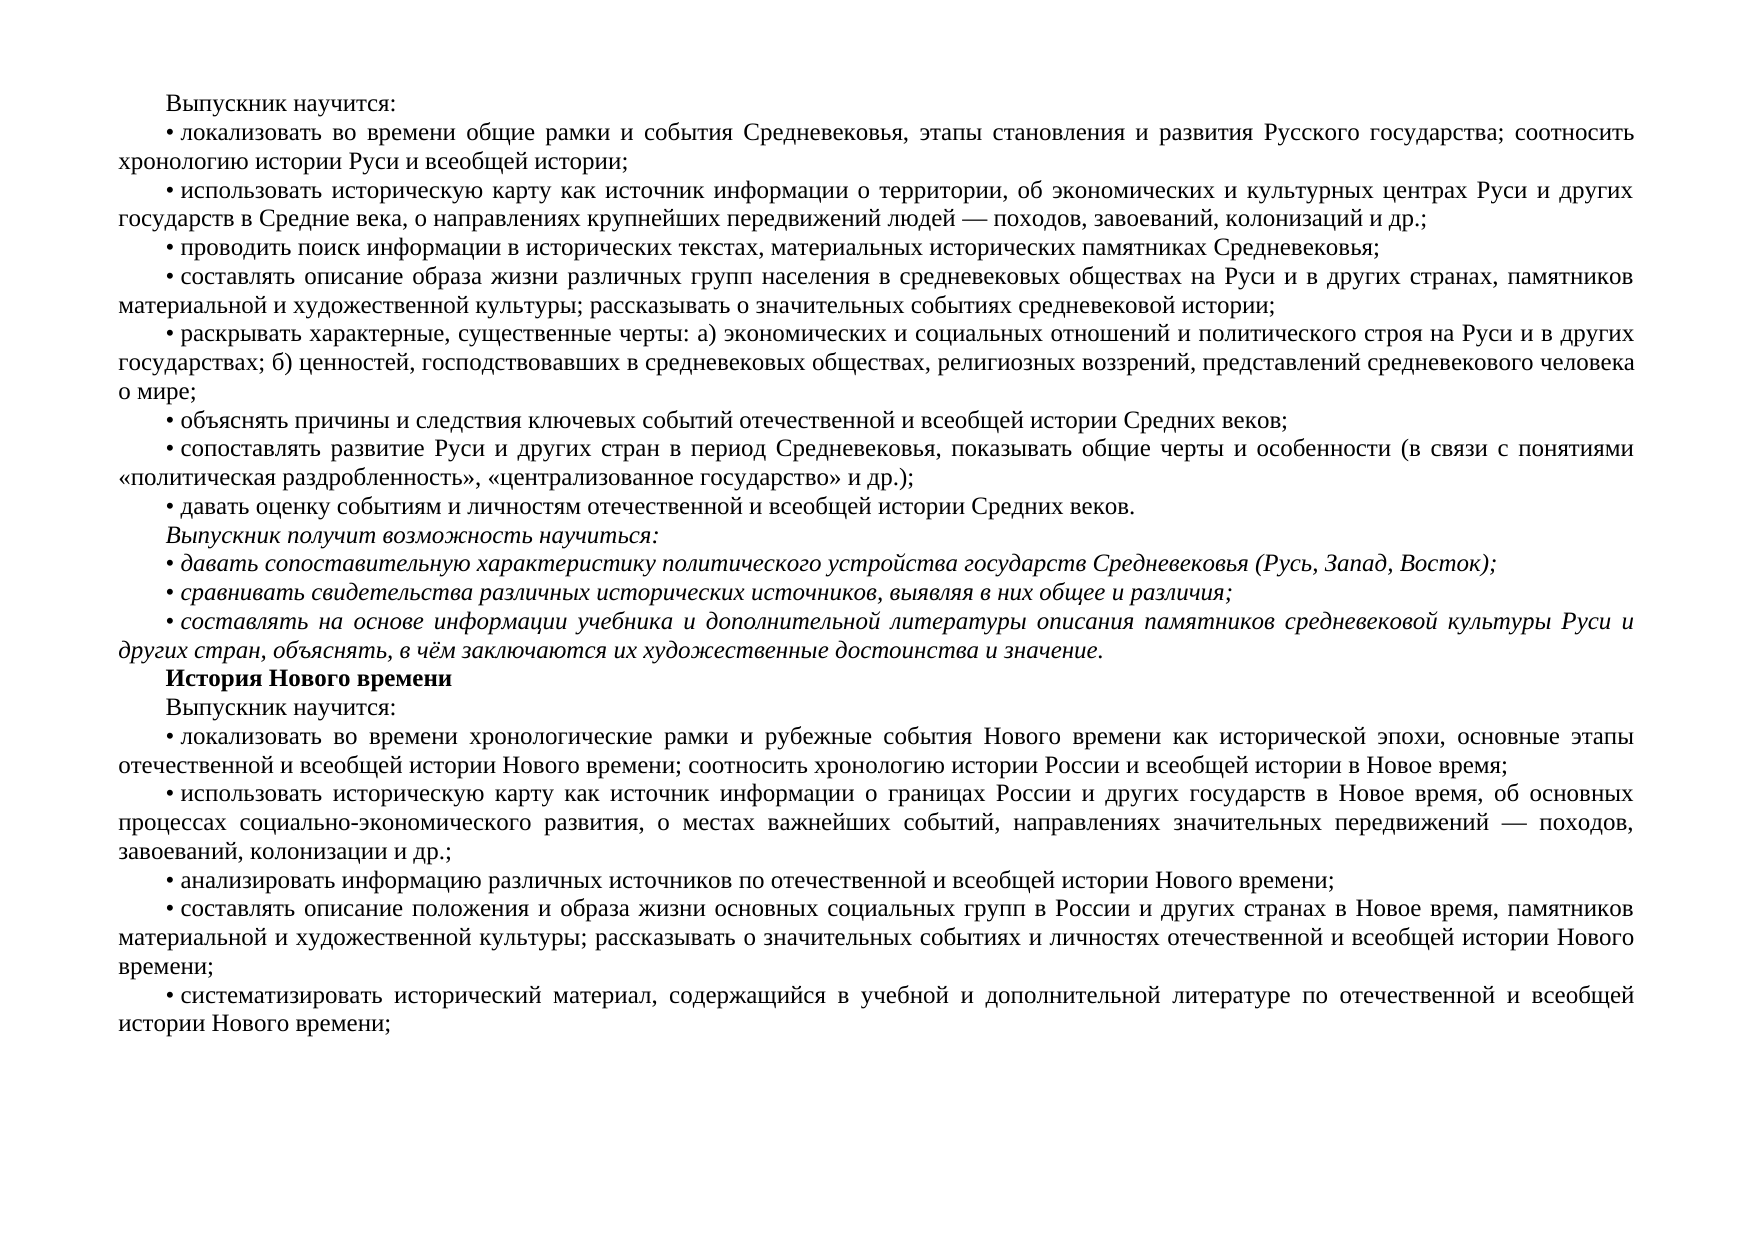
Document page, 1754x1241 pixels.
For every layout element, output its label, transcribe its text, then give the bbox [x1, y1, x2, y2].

text История Нового времени [118, 663, 1636, 692]
text • давать сопоставительную характеристику политического устройства государств Средневековья (Русь, Запад, Восток); [118, 548, 1636, 577]
text • составлять описание образа жизни различных групп населения в средневековых обществах на Руси и в других странах, памятников материальной и художественной культуры; рассказывать о значительных событиях средневековой истории; [118, 261, 1636, 318]
text • локализовать во времени общие рамки и события Средневековья, этапы становления и развития Русского государства; соотносить хронологию истории Руси и всеобщей истории; [118, 117, 1636, 175]
text • использовать историческую карту как источник информации о границах России и других государств в Новое время, об основных процессах социально-экономического развития, о местах важнейших событий, направлениях значительных передвижений — походов, завоеваний, колонизации и др.; [118, 778, 1636, 865]
text • сравнивать свидетельства различных исторических источников, выявляя в них общее и различия; [118, 577, 1636, 606]
text • анализировать информацию различных источников по отечественной и всеобщей истории Нового времени; [118, 865, 1636, 893]
text Выпускник научится: [118, 88, 1636, 117]
text • использовать историческую карту как источник информации о территории, об экономических и культурных центрах Руси и других государств в Средние века, о направлениях крупнейших передвижений людей — походов, завоеваний, колонизаций и др.; [118, 175, 1636, 232]
text Выпускник получит возможность научиться: [118, 520, 1636, 548]
text • объяснять причины и следствия ключевых событий отечественной и всеобщей истории Средних веков; [118, 405, 1636, 433]
text • локализовать во времени хронологические рамки и рубежные события Нового времени как исторической эпохи, основные этапы отечественной и всеобщей истории Нового времени; соотносить хронологию истории России и всеобщей истории в Новое время; [118, 721, 1636, 778]
text • составлять описание положения и образа жизни основных социальных групп в России и других странах в Новое время, памятников материальной и художественной культуры; рассказывать о значительных событиях и личностях отечественной и всеобщей истории Нового времени; [118, 893, 1636, 980]
text • проводить поиск информации в исторических текстах, материальных исторических памятниках Средневековья; [118, 232, 1636, 261]
text • раскрывать характерные, существенные черты: а) экономических и социальных отношений и политического строя на Руси и в других государствах; б) ценностей, господствовавших в средневековых обществах, религиозных воззрений, представлений средневекового человека о мире; [118, 318, 1636, 405]
text Выпускник научится: [118, 692, 1636, 721]
text • сопоставлять развитие Руси и других стран в период Средневековья, показывать общие черты и особенности (в связи с понятиями «политическая раздробленность», «централизованное государство» и др.); [118, 433, 1636, 491]
text • систематизировать исторический материал, содержащийся в учебной и дополнительной литературе по отечественной и всеобщей истории Нового времени; [118, 980, 1636, 1037]
text • составлять на основе информации учебника и дополнительной литературы описания памятников средневековой культуры Руси и других стран, объяснять, в чём заключаются их художественные достоинства и значение. [118, 606, 1636, 663]
text • давать оценку событиям и личностям отечественной и всеобщей истории Средних веков. [118, 491, 1636, 520]
